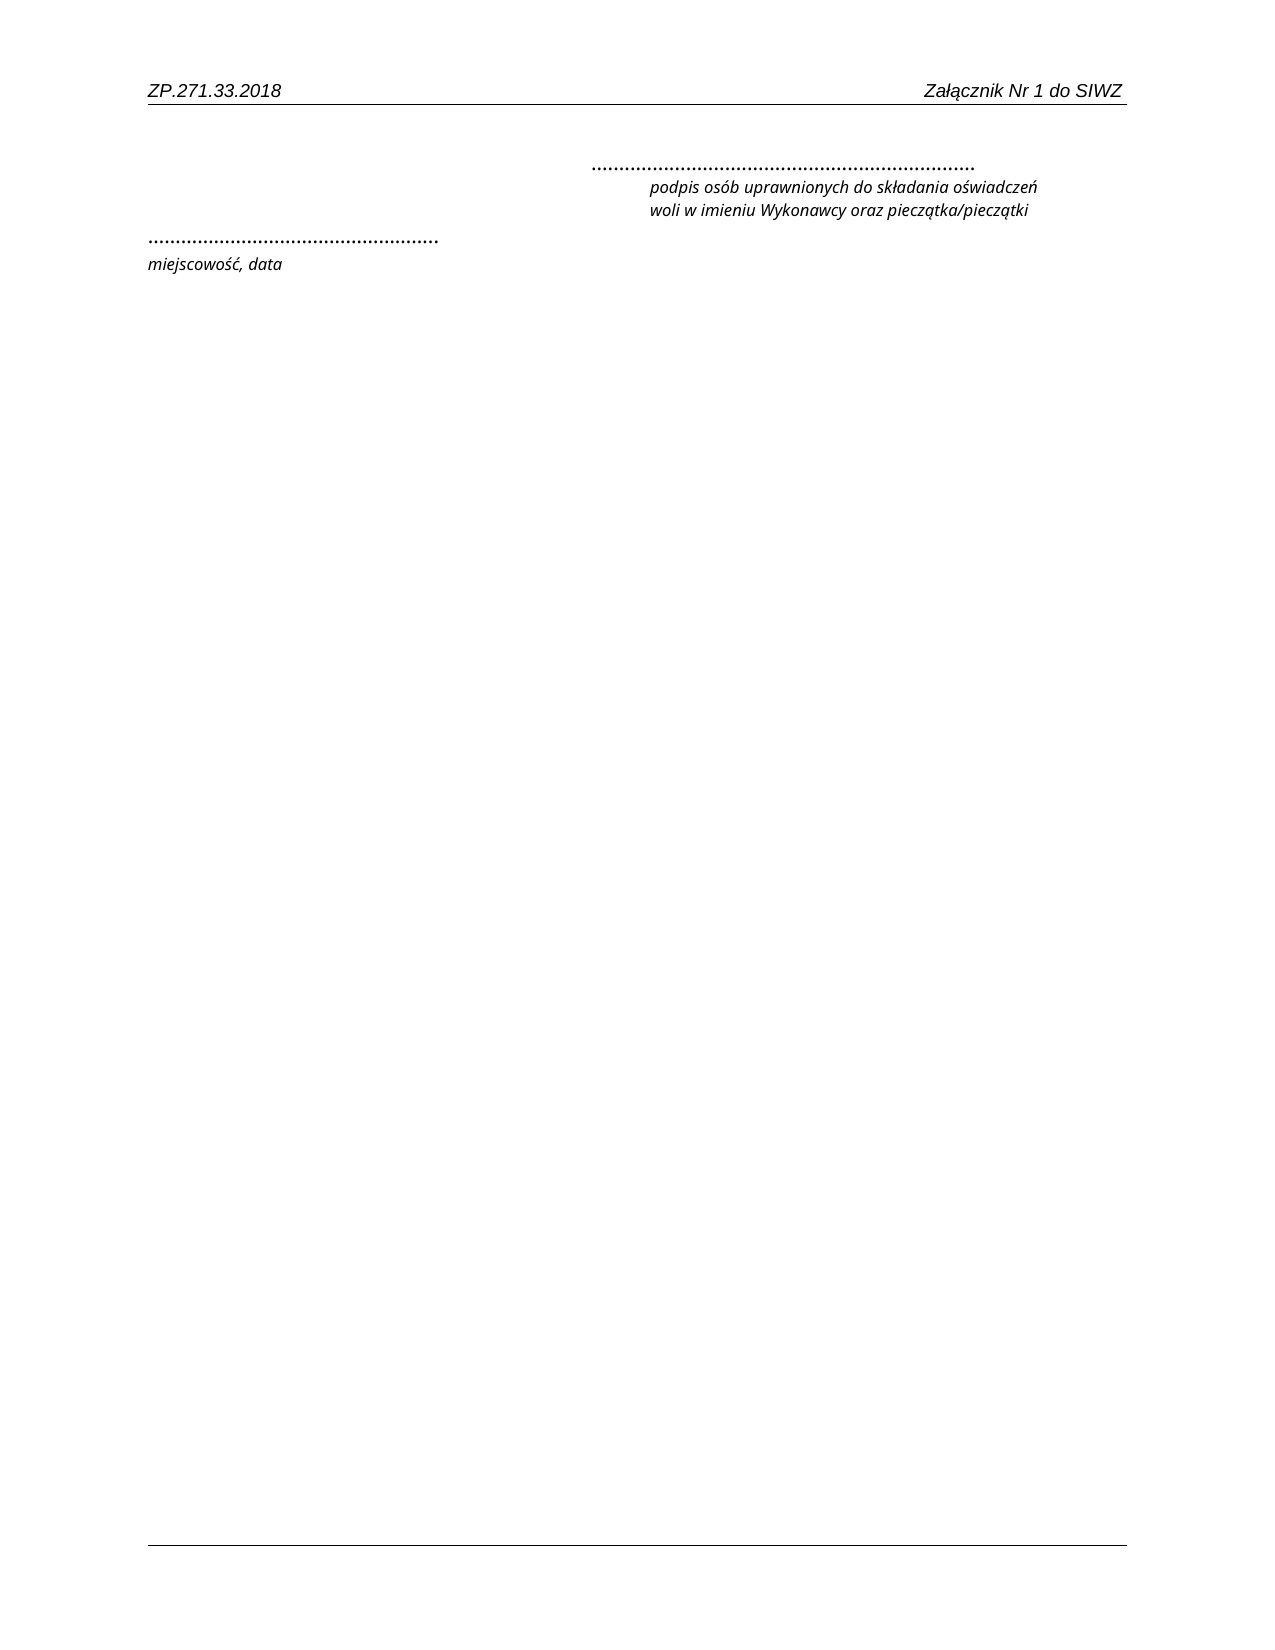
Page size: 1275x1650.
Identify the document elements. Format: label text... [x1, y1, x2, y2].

text …………………………………………….. [148, 221, 1127, 250]
text ..................................................................... [591, 148, 1127, 176]
text miejscowość, data [148, 252, 1127, 275]
text woli w imieniu Wykonawcy oraz pieczątka/pieczątki [650, 199, 1127, 221]
text podpis osób uprawnionych do składania oświadczeń [650, 176, 1127, 199]
